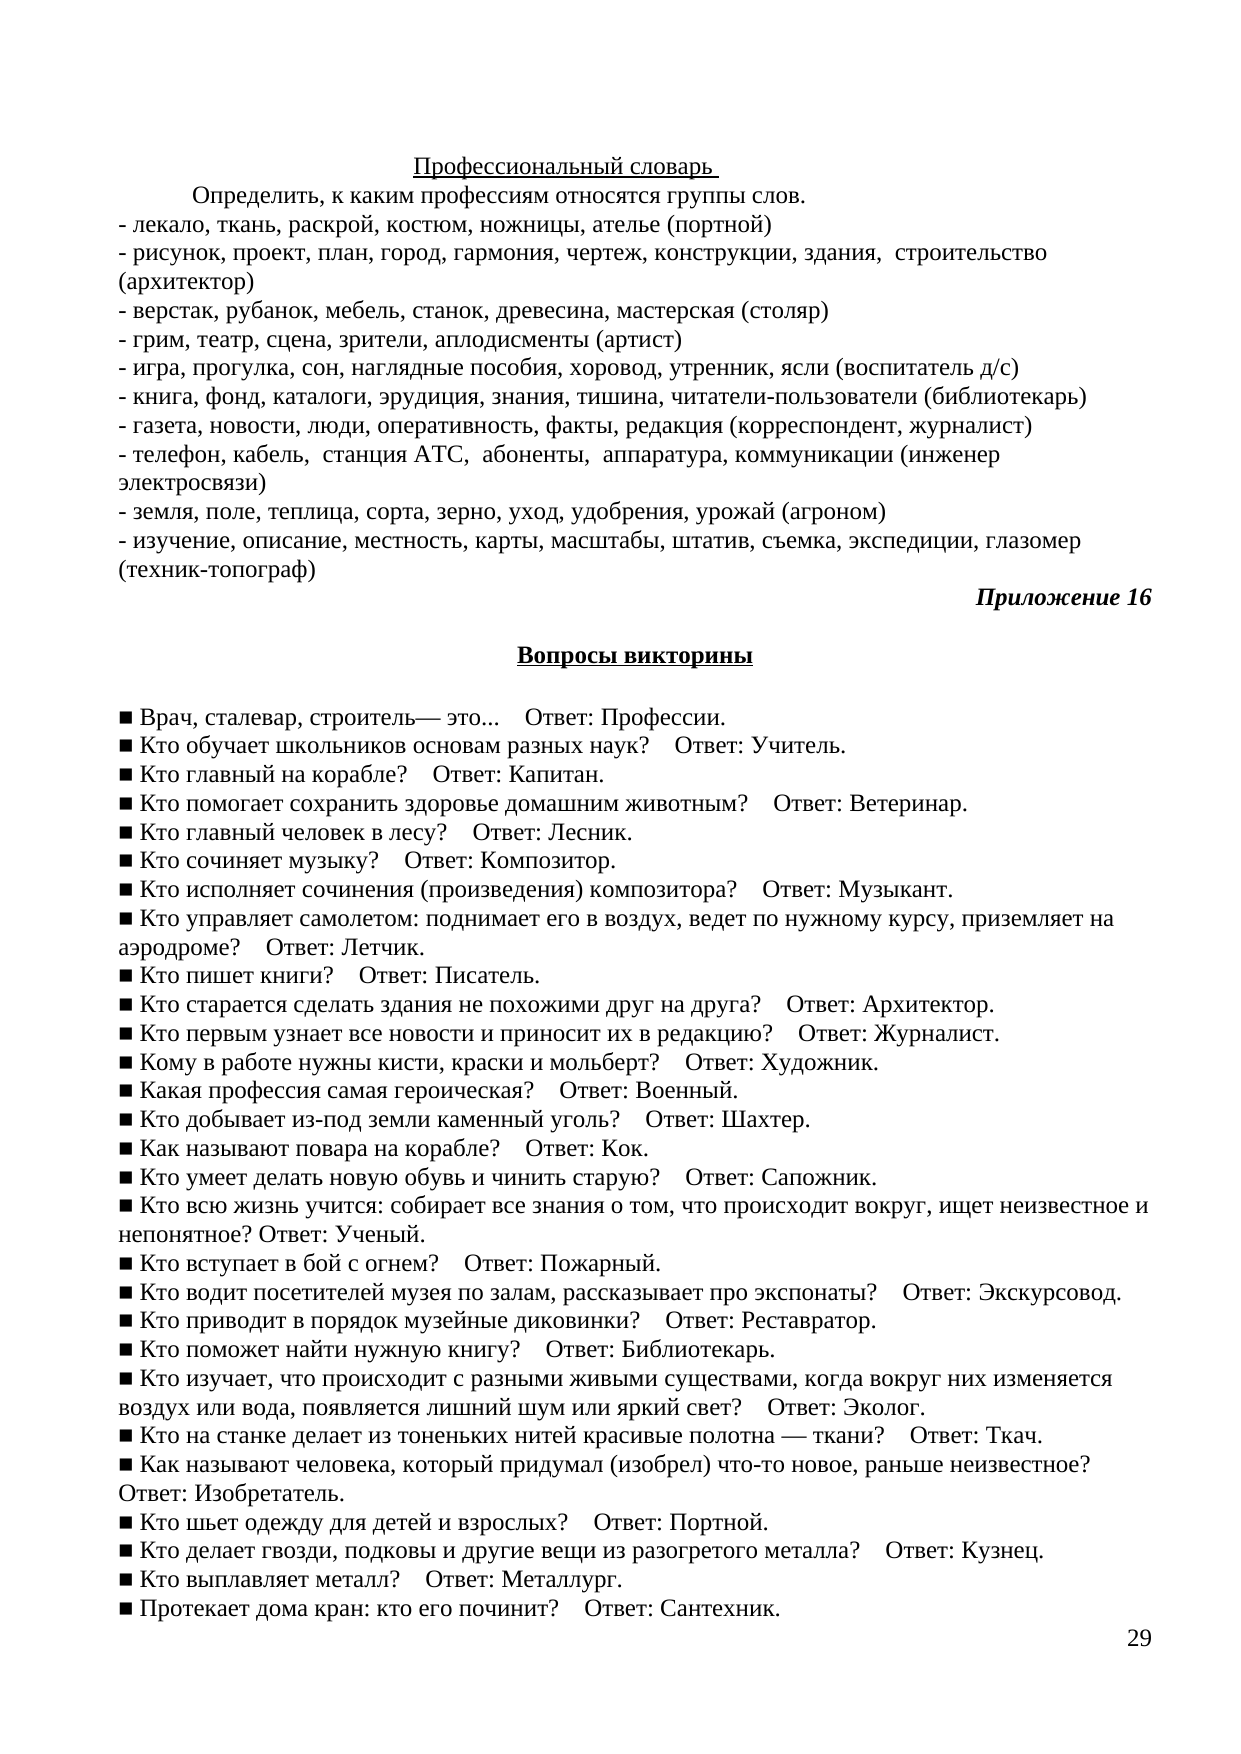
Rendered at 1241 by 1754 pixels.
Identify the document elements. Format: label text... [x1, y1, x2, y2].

text ■ Как называют повара на корабле? Ответ: Кок. [118, 1133, 1152, 1162]
text ■ Кто помогает сохранить здоровье домашним животным? Ответ: Ветеринар. [118, 788, 1152, 817]
text ■ Кто первым узнает все новости и приносит их в редакцию? Ответ: Журналист. [118, 1018, 1152, 1047]
text ■ Кто приводит в порядок музейные диковинки? Ответ: Реставратор. [118, 1305, 1152, 1334]
text - верстак, рубанок, мебель, станок, древесина, мастерская (столяр) [118, 295, 1152, 324]
text ■ Кто вступает в бой с огнем? Ответ: Пожарный. [118, 1248, 1152, 1277]
text ■ Кто всю жизнь учится: собирает все знания о том, что происходит вокруг, ищет неизвестное и непонятное? Ответ: Ученый. [118, 1190, 1152, 1248]
text ■ Кто выплавляет металл? Ответ: Металлург. [118, 1564, 1152, 1593]
text ■ Кто добывает из-под земли каменный уголь? Ответ: Шахтер. [118, 1104, 1152, 1133]
text ■ Кто делает гвозди, подковы и другие вещи из разогретого металла? Ответ: Кузнец. [118, 1535, 1152, 1564]
text ■ Кто главный на корабле? Ответ: Капитан. [118, 759, 1152, 788]
text - рисунок, проект, план, город, гармония, чертеж, конструкции, здания, строительство (архитектор) [118, 237, 1152, 295]
text ■ Протекает дома кран: кто его починит? Ответ: Сантехник. [118, 1593, 1152, 1622]
text ■ Кто на станке делает из тоненьких нитей красивые полотна — ткани? Ответ: Ткач. [118, 1420, 1152, 1449]
text ■ Как называют человека, который придумал (изобрел) что-то новое, раньше неизвестное? Ответ: Изобретатель. [118, 1449, 1152, 1507]
text Приложение 16 [118, 582, 1152, 611]
text ■ Кто исполняет сочинения (произведения) композитора? Ответ: Музыкант. [118, 874, 1152, 903]
text - земля, поле, теплица, сорта, зерно, уход, удобрения, урожай (агроном) [118, 496, 1152, 525]
text ■ Кто обучает школьников основам разных наук? Ответ: Учитель. [118, 730, 1152, 759]
text ■ Кто изучает, что происходит с разными живыми существами, когда вокруг них изменяется воздух или вода, появляется лишний шум или яркий свет? Ответ: Эколог. [118, 1363, 1152, 1420]
text Вопросы викторины [118, 640, 1152, 669]
text ■ Кому в работе нужны кисти, краски и мольберт? Ответ: Художник. [118, 1047, 1152, 1075]
text ■ Кто сочиняет музыку? Ответ: Композитор. [118, 845, 1152, 874]
text - изучение, описание, местность, карты, масштабы, штатив, съемка, экспедиции, глазомер (техник-топограф) [118, 525, 1152, 582]
text Профессиональный словарь [339, 151, 1152, 180]
text ■ Кто шьет одежду для детей и взрослых? Ответ: Портной. [118, 1507, 1152, 1535]
text Определить, к каким профессиям относятся группы слов. [118, 180, 1152, 209]
text ■ Какая профессия самая героическая? Ответ: Военный. [118, 1075, 1152, 1104]
text - игра, прогулка, сон, наглядные пособия, хоровод, утренник, ясли (воспитатель д/с) [118, 352, 1152, 381]
text ■ Врач, сталевар, строитель— это... Ответ: Профессии. [118, 702, 1152, 730]
text ■ Кто поможет найти нужную книгу? Ответ: Библиотекарь. [118, 1334, 1152, 1363]
text - грим, театр, сцена, зрители, аплодисменты (артист) [118, 324, 1152, 352]
text ■ Кто главный человек в лесу? Ответ: Лесник. [118, 817, 1152, 845]
text ■ Кто умеет делать новую обувь и чинить старую? Ответ: Сапожник. [118, 1162, 1152, 1190]
text - книга, фонд, каталоги, эрудиция, знания, тишина, читатели-пользователи (библиотекарь) [118, 381, 1152, 410]
text - газета, новости, люди, оперативность, факты, редакция (корреспондент, журналист) [118, 410, 1152, 439]
text - телефон, кабель, станция АТС, абоненты, аппаратура, коммуникации (инженер электросвязи) [118, 439, 1152, 496]
text - лекало, ткань, раскрой, костюм, ножницы, ателье (портной) [118, 209, 1152, 237]
text ■ Кто управляет самолетом: поднимает его в воздух, ведет по нужному курсу, приземляет на аэродроме? Ответ: Летчик. [118, 903, 1152, 960]
text ■ Кто пишет книги? Ответ: Писатель. [118, 960, 1152, 989]
text ■ Кто старается сделать здания не похожими друг на друга? Ответ: Архитектор. [118, 989, 1152, 1018]
text ■ Кто водит посетителей музея по залам, рассказывает про экспонаты? Ответ: Экскурсовод. [118, 1277, 1152, 1305]
